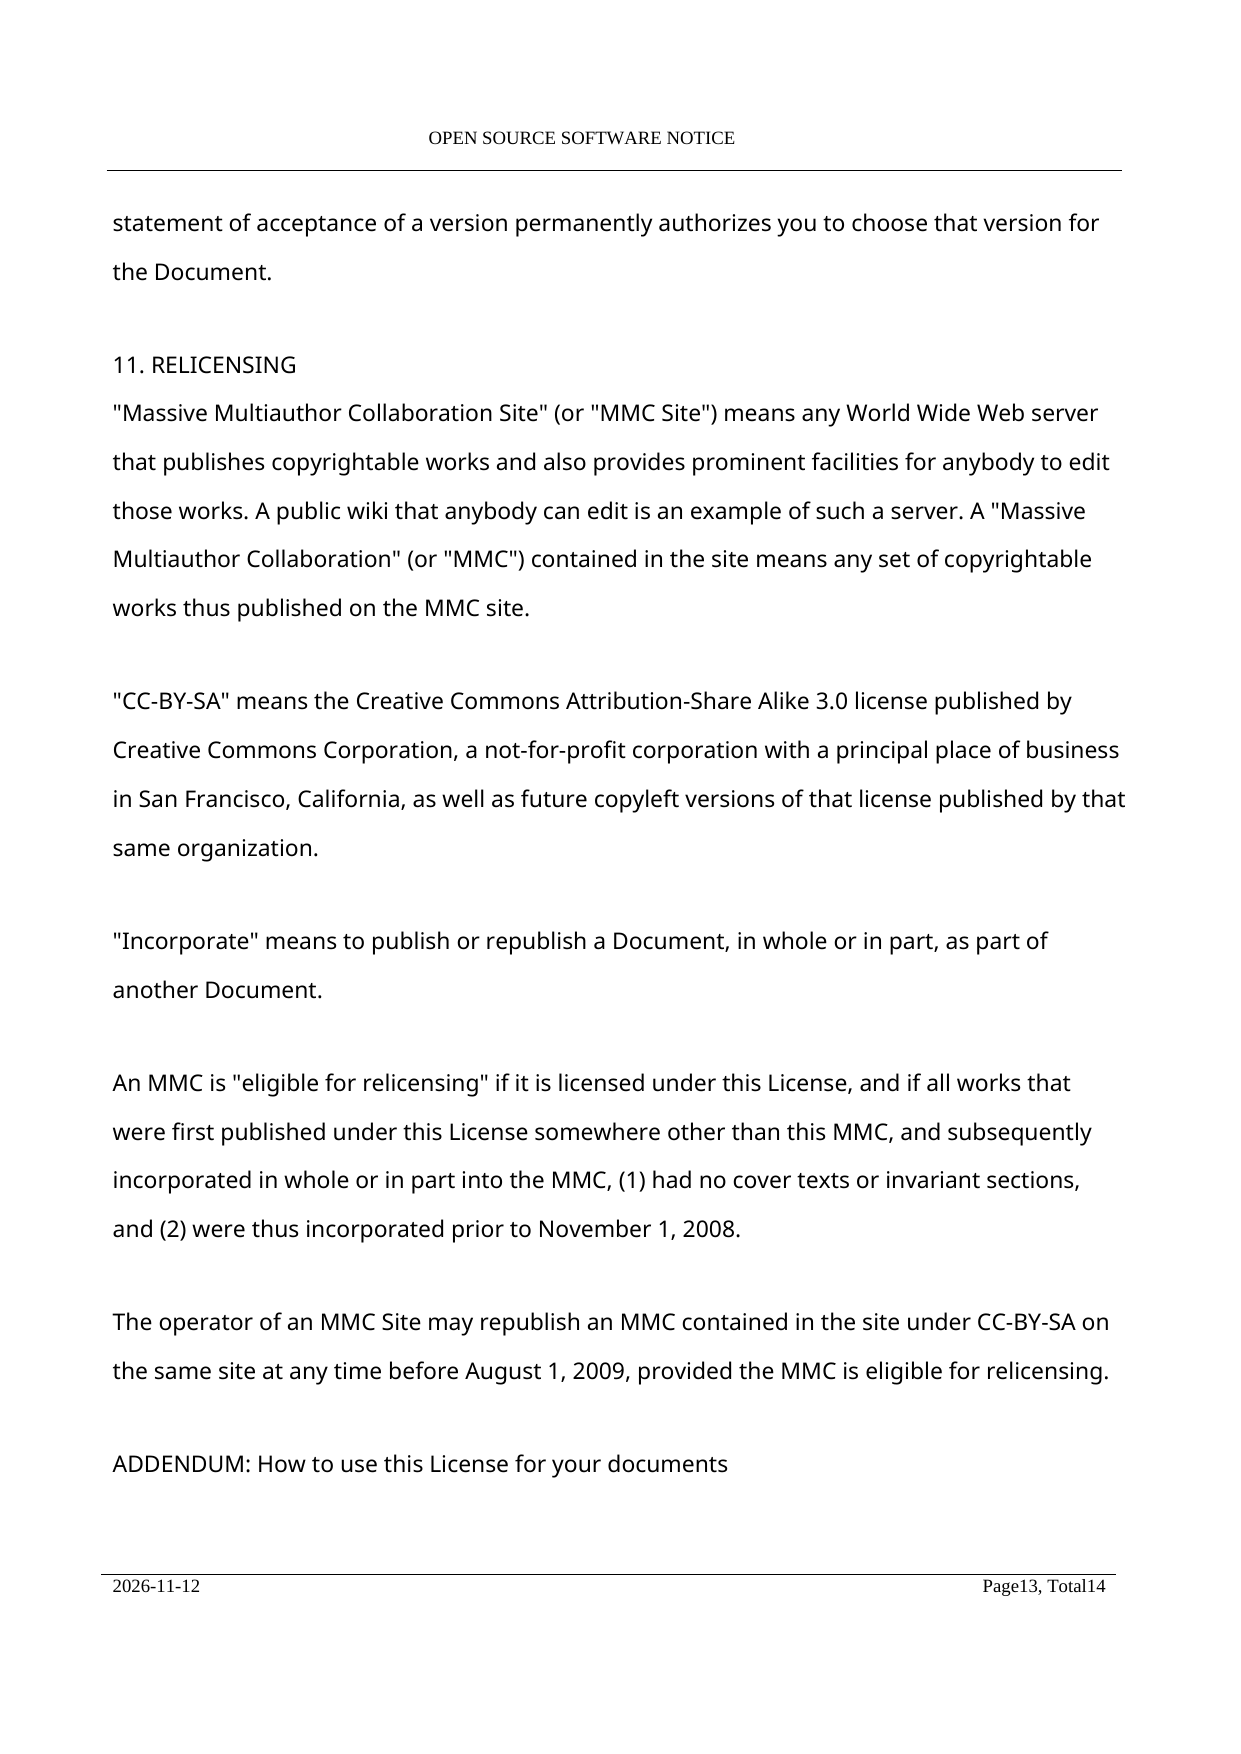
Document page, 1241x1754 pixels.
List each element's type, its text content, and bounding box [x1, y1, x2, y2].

text An MMC is "eligible for relicensing" if it is licensed under this License, and if all works that were first published under this License somewhere other than this MMC, and subsequently incorporated in whole or in part into the MMC, (1) had no cover texts or invariant sections, and (2) were thus incorporated prior to November 1, 2008. [112, 1066, 1128, 1245]
text ADDENDUM: How to use this License for your documents [112, 1448, 1128, 1480]
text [112, 206, 1128, 288]
text "Massive Multiauthor Collaboration Site" (or "MMC Site") means any World Wide Web server that publishes copyrightable works and also provides prominent facilities for anybody to edit those works. A public wiki that anybody can edit is an example of such a server. A "Massive Multiauthor Collaboration" (or "MMC") contained in the site means any set of copyrightable works thus published on the MMC site. [112, 396, 1128, 624]
text "Incorporate" means to publish or republish a Document, in whole or in part, as part of another Document. [112, 924, 1128, 1005]
text "CC-BY-SA" means the Creative Commons Attribution-Share Alike 3.0 license published by Creative Commons Corporation, a not-for-profit corporation with a principal place of business in San Francisco, California, as well as future copyleft versions of that license published by that same organization. [112, 685, 1128, 863]
text 11. RELICENSING [112, 348, 1128, 381]
text The operator of an MMC Site may republish an MMC contained in the site under CC-BY-SA on the same site at any time before August 1, 2009, provided the MMC is eligible for relicensing. [112, 1306, 1128, 1387]
